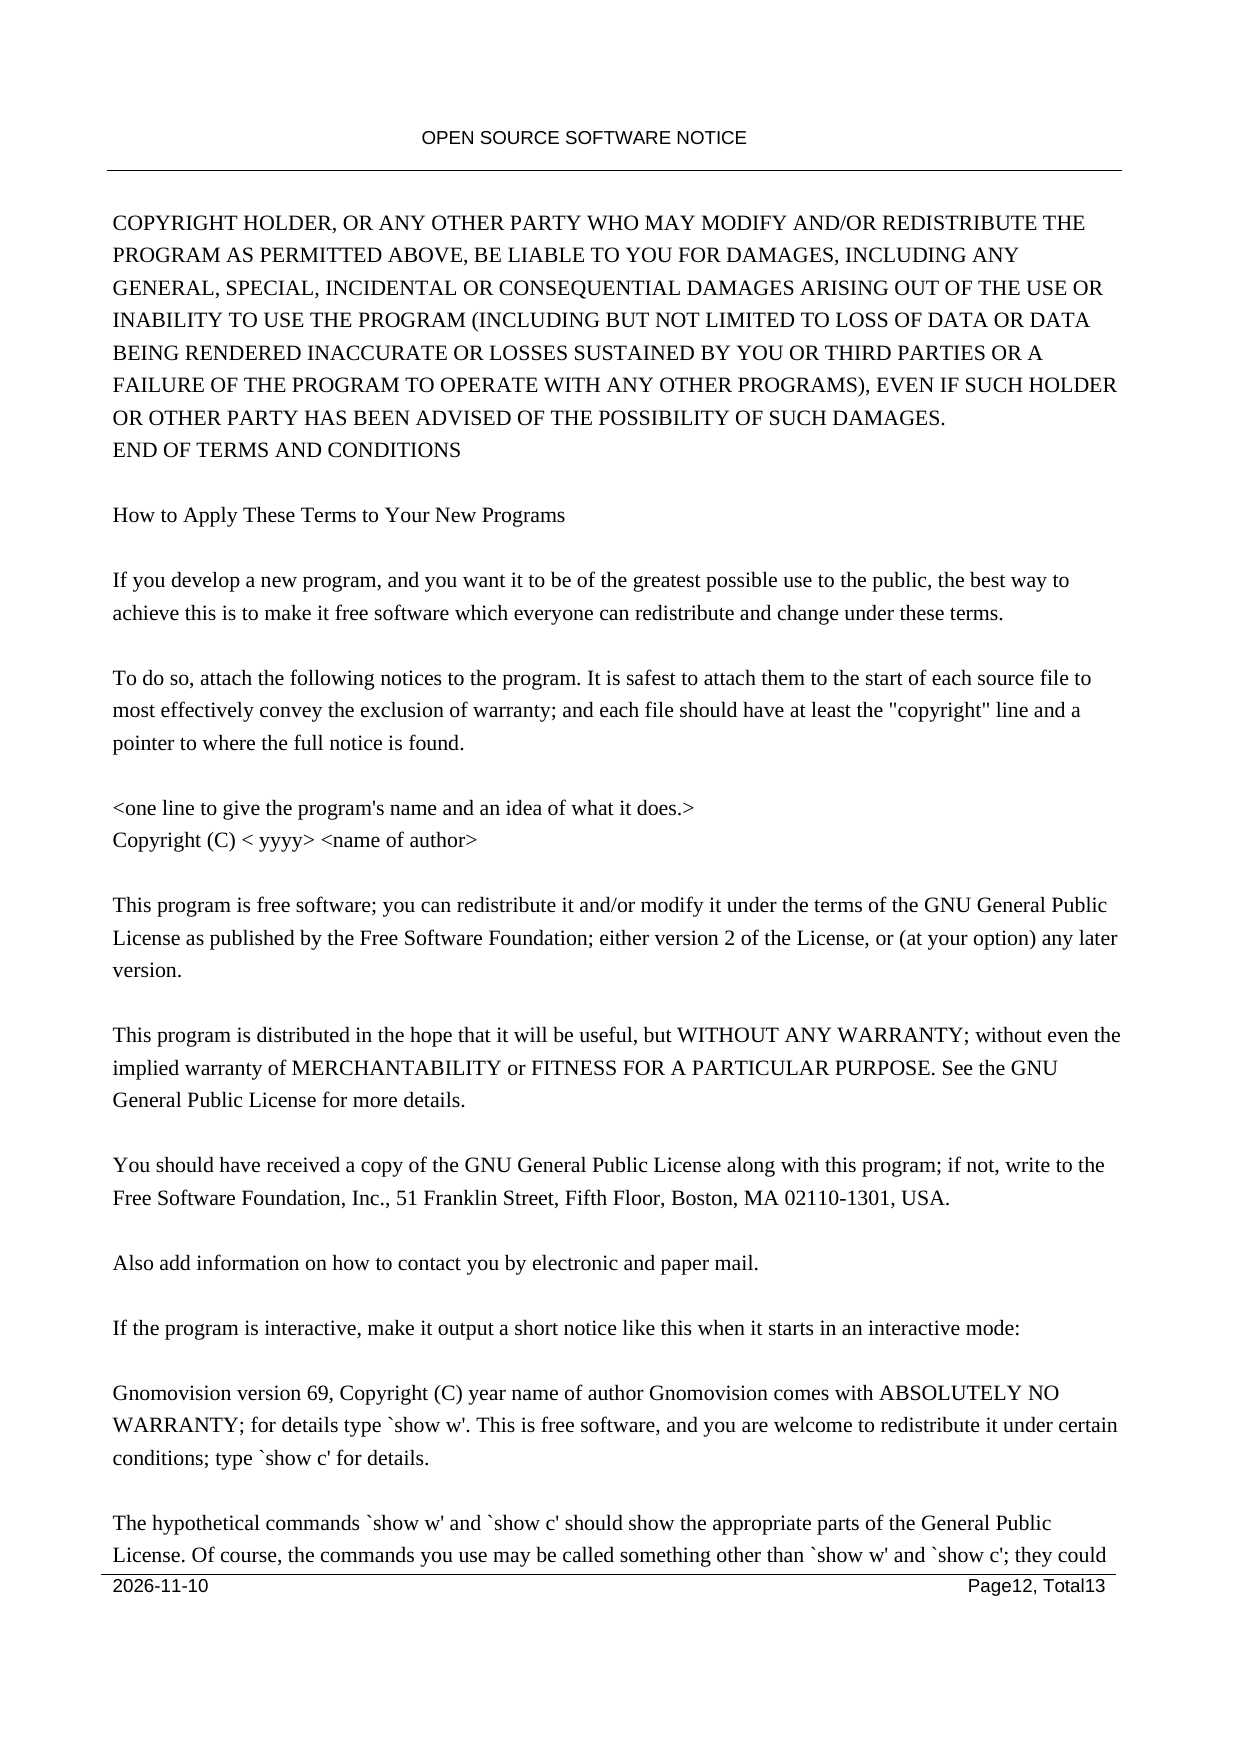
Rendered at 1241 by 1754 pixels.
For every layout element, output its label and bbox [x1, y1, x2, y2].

text [112, 206, 1128, 1571]
